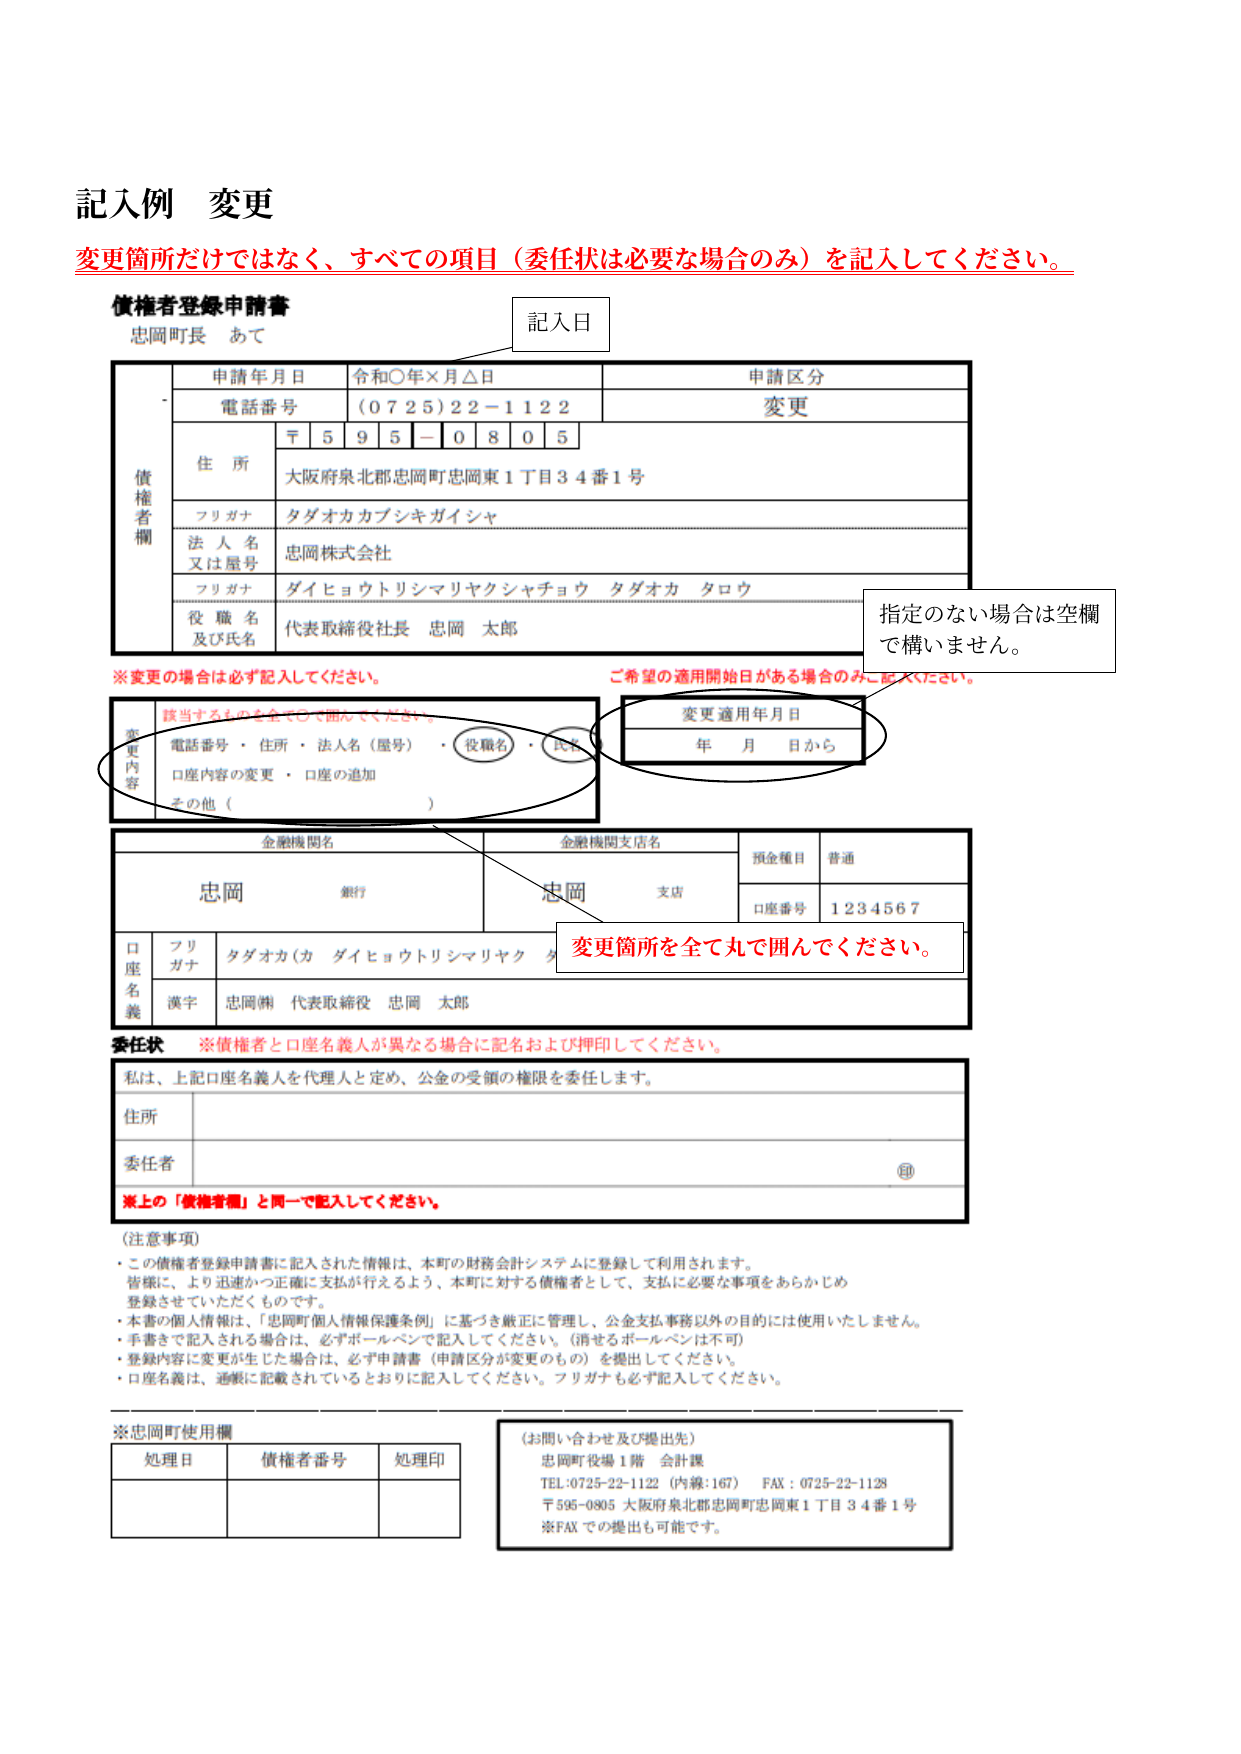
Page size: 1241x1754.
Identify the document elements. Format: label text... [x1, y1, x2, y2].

picture [592, 691, 884, 780]
text 変更箇所だけではなく、すべての項目（委任状は必要な場合のみ）を記入してください。 [75, 239, 1165, 277]
picture [75, 277, 1007, 1581]
text 記入例 変更 [75, 164, 1165, 239]
